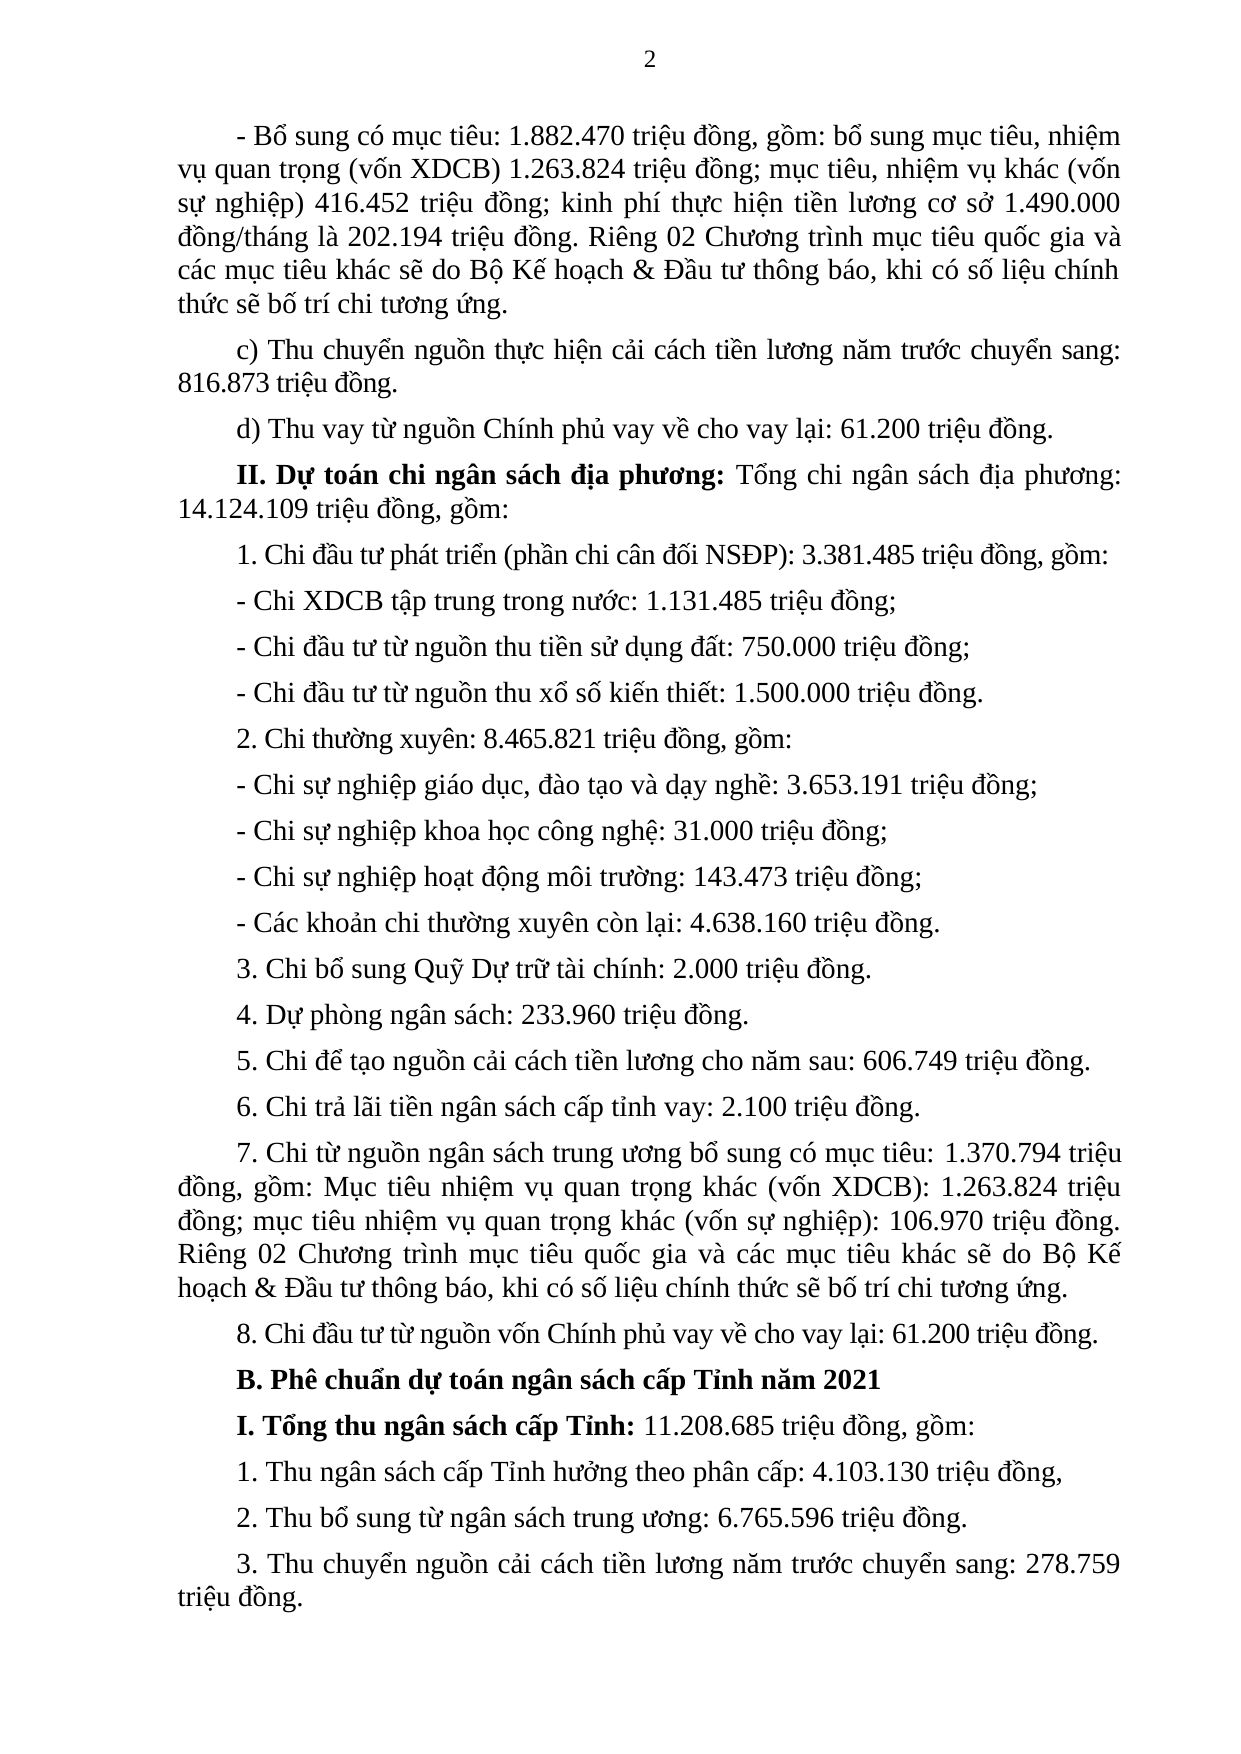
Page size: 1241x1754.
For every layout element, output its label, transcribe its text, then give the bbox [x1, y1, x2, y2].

text 7. Chi từ nguồn ngân sách trung ương bổ sung có mục tiêu: 1.370.794 triệu đồng, gồm: Mục tiêu nhiệm vụ quan trọng khác (vốn XDCB): 1.263.824 triệu đồng; mục tiêu nhiệm vụ quan trọng khác (vốn sự nghiệp): 106.970 triệu đồng. Riêng 02 Chương trình mục tiêu quốc gia và các mục tiêu khác sẽ do Bộ Kế hoạch & Đầu tư thông báo, khi có số liệu chính thức sẽ bố trí chi tương ứng. [177, 1136, 1122, 1303]
text 6. Chi trả lãi tiền ngân sách cấp tỉnh vay: 2.100 triệu đồng. [177, 1089, 1122, 1123]
text 1. Chi đầu tư phát triển (phần chi cân đối NSĐP): 3.381.485 triệu đồng, gồm: [177, 537, 1122, 571]
text - Chi XDCB tập trung trong nước: 1.131.485 triệu đồng; [177, 583, 1122, 617]
text - Chi sự nghiệp giáo dục, đào tạo và dạy nghề: 3.653.191 triệu đồng; [177, 767, 1122, 801]
text B. Phê chuẩn dự toán ngân sách cấp Tỉnh năm 2021 [177, 1362, 1122, 1395]
text I. Tổng thu ngân sách cấp Tỉnh: 11.208.685 triệu đồng, gồm: [177, 1408, 1122, 1441]
text 8. Chi đầu tư từ nguồn vốn Chính phủ vay về cho vay lại: 61.200 triệu đồng. [177, 1316, 1122, 1349]
text 4. Dự phòng ngân sách: 233.960 triệu đồng. [177, 997, 1122, 1031]
text - Chi đầu tư từ nguồn thu tiền sử dụng đất: 750.000 triệu đồng; [177, 629, 1122, 663]
text 2. Thu bổ sung từ ngân sách trung ương: 6.765.596 triệu đồng. [177, 1500, 1122, 1533]
text c) Thu chuyển nguồn thực hiện cải cách tiền lương năm trước chuyển sang: 816.873 triệu đồng. [177, 332, 1122, 399]
text - Bổ sung có mục tiêu: 1.882.470 triệu đồng, gồm: bổ sung mục tiêu, nhiệm vụ quan trọng (vốn XDCB) 1.263.824 triệu đồng; mục tiêu, nhiệm vụ khác (vốn sự nghiệp) 416.452 triệu đồng; kinh phí thực hiện tiền lương cơ sở 1.490.000 đồng/tháng là 202.194 triệu đồng. Riêng 02 Chương trình mục tiêu quốc gia và các mục tiêu khác sẽ do Bộ Kế hoạch & Đầu tư thông báo, khi có số liệu chính thức sẽ bố trí chi tương ứng. [177, 118, 1122, 319]
text 5. Chi để tạo nguồn cải cách tiền lương cho năm sau: 606.749 triệu đồng. [177, 1043, 1122, 1077]
text II. Dự toán chi ngân sách địa phương: Tổng chi ngân sách địa phương: 14.124.109 triệu đồng, gồm: [177, 457, 1122, 524]
text - Chi đầu tư từ nguồn thu xổ số kiến thiết: 1.500.000 triệu đồng. [177, 675, 1122, 709]
text 3. Thu chuyển nguồn cải cách tiền lương năm trước chuyển sang: 278.759 triệu đồng. [177, 1546, 1122, 1613]
text - Các khoản chi thường xuyên còn lại: 4.638.160 triệu đồng. [177, 905, 1122, 939]
text 2. Chi thường xuyên: 8.465.821 triệu đồng, gồm: [177, 721, 1122, 755]
text 1. Thu ngân sách cấp Tỉnh hưởng theo phân cấp: 4.103.130 triệu đồng, [177, 1454, 1122, 1487]
text - Chi sự nghiệp hoạt động môi trường: 143.473 triệu đồng; [177, 859, 1122, 893]
text d) Thu vay từ nguồn Chính phủ vay về cho vay lại: 61.200 triệu đồng. [177, 411, 1122, 445]
text 3. Chi bổ sung Quỹ Dự trữ tài chính: 2.000 triệu đồng. [177, 951, 1122, 985]
text - Chi sự nghiệp khoa học công nghệ: 31.000 triệu đồng; [177, 813, 1122, 847]
